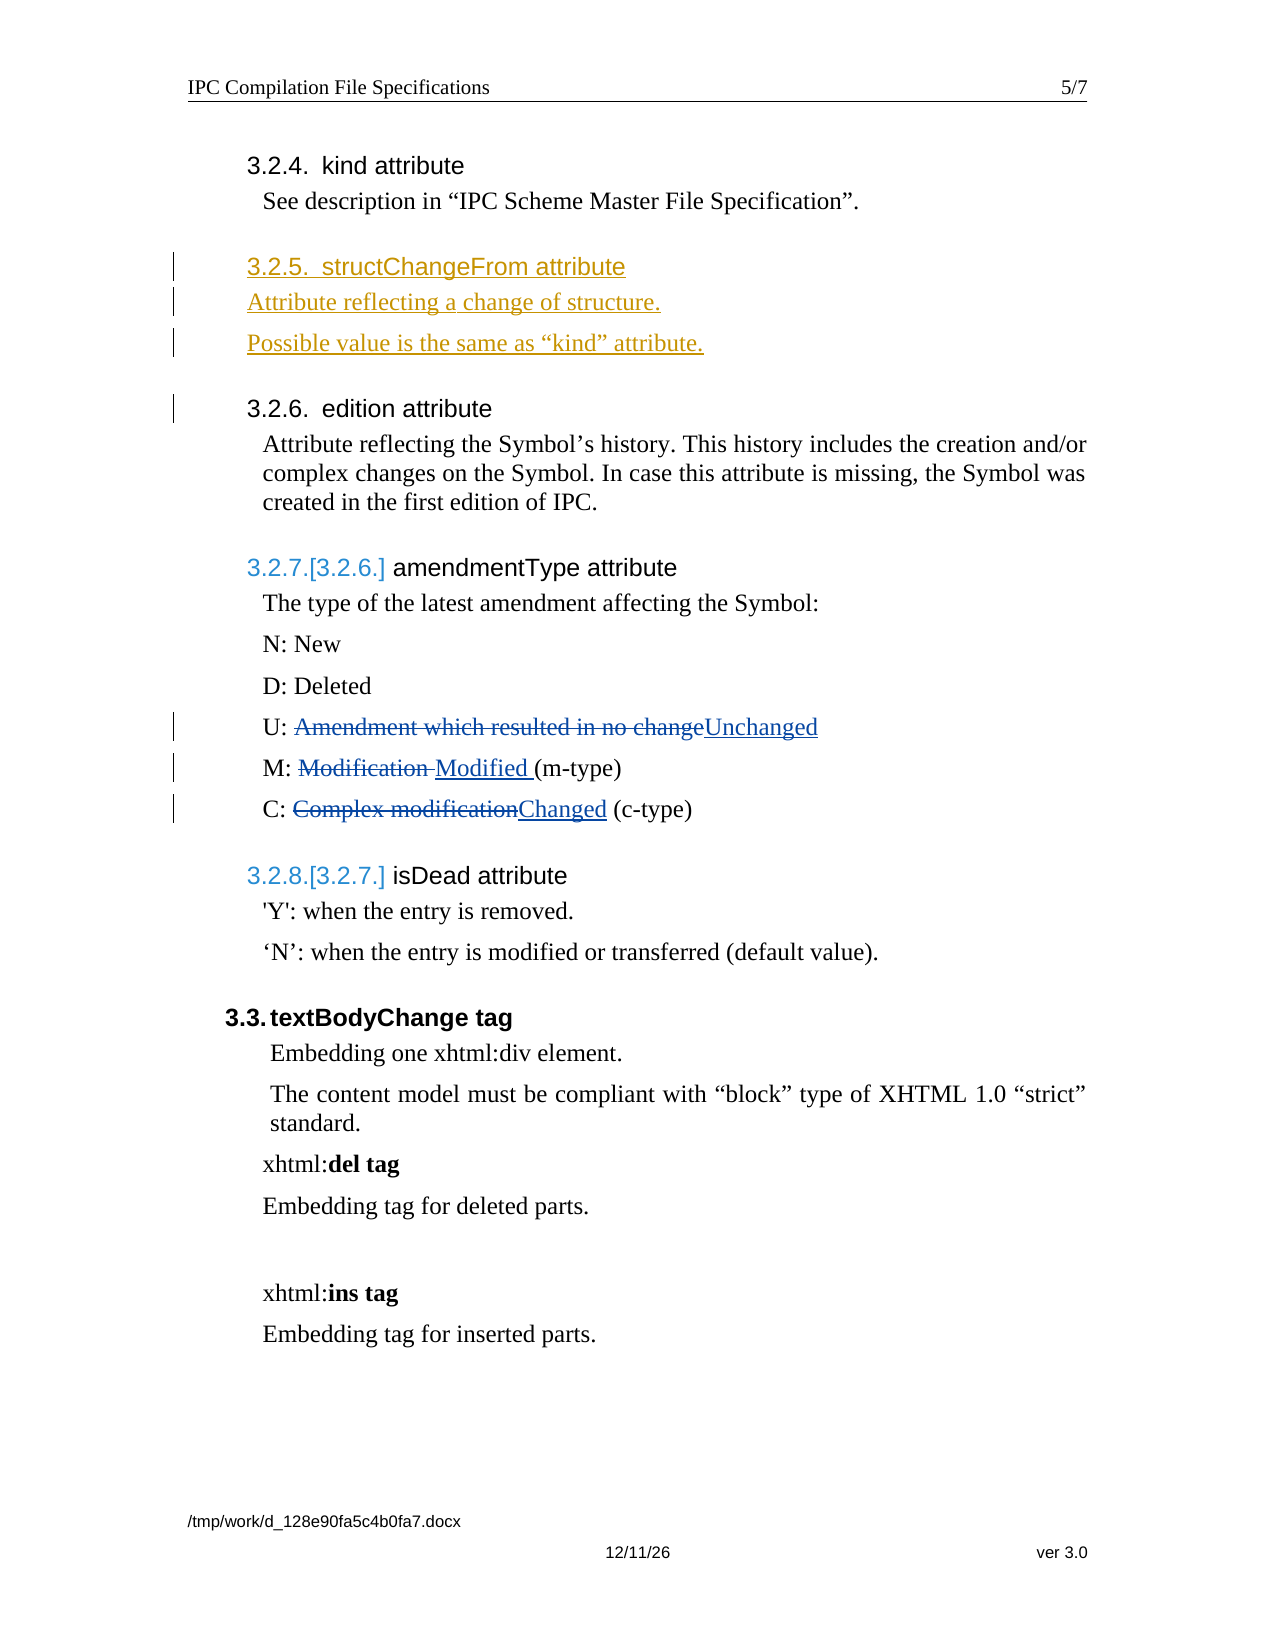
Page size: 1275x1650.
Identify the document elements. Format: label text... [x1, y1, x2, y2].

text 'Y': when the entry is removed. [262, 896, 1087, 924]
text The type of the latest amendment affecting the Symbol: [262, 588, 1087, 617]
text See description in “IPC Scheme Master File Specification”. [262, 186, 1087, 214]
text C: (c-type) [262, 794, 1087, 823]
subtitle amendmentType attribute [247, 553, 1087, 582]
text Embedding tag for deleted parts. [262, 1191, 1087, 1219]
text M: (m-type) [262, 753, 1087, 782]
text xhtml:del tag [262, 1149, 1087, 1178]
text U: [262, 712, 1087, 741]
subtitle kind attribute [247, 151, 1087, 179]
text ‘N’: when the entry is modified or transferred (default value). [262, 937, 1087, 966]
text Embedding tag for inserted parts. [262, 1319, 1087, 1348]
subtitle isDead attribute [247, 861, 1087, 889]
text Attribute reflecting the Symbol’s history. This history includes the creation and/or complex changes on the Symbol. In case this attribute is missing, the Symbol was created in the first edition of IPC. [262, 429, 1087, 516]
text Embedding one xhtml:div element. [270, 1038, 1087, 1067]
subtitle edition attribute [247, 394, 1087, 423]
text N: New [262, 629, 1087, 658]
text xhtml:ins tag [262, 1278, 1087, 1307]
text The content model must be compliant with “block” type of XHTML 1.0 “strict” standard. [270, 1079, 1087, 1137]
text D: Deleted [262, 671, 1087, 699]
subtitle textBodyChange tag [225, 1003, 1087, 1032]
